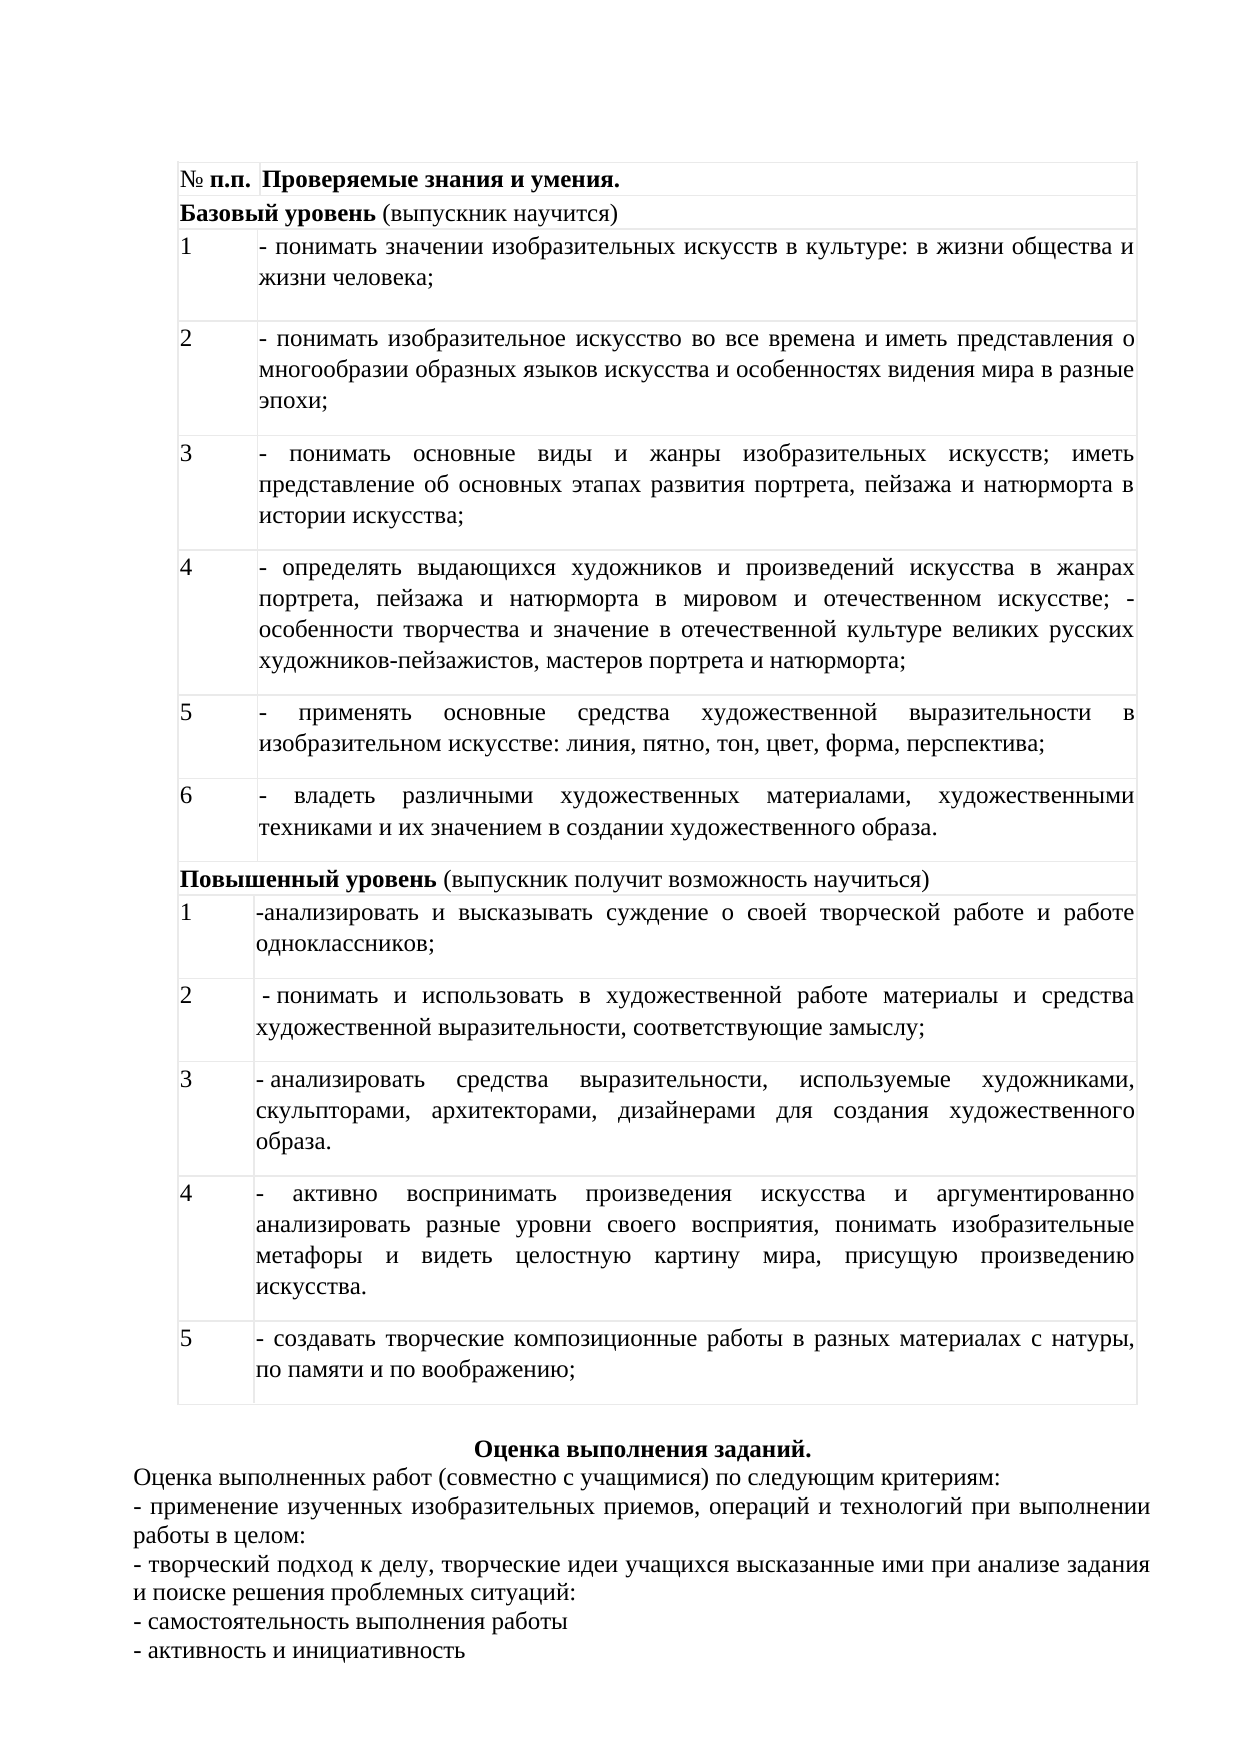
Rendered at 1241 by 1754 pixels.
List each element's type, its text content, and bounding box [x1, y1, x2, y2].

text - самостоятельность выполнения работы [74, 1606, 1152, 1635]
table_cell 3 [179, 1062, 253, 1175]
table_cell 1 [179, 896, 253, 977]
table_cell Базовый уровень (выпускник научится) [179, 196, 1136, 228]
table_cell - создавать творческие композиционные работы в разных материалах с натуры, по памяти и по воображению; [255, 1322, 1136, 1403]
table_cell 5 [179, 696, 257, 777]
table_cell 6 [179, 779, 257, 861]
table_cell - активно воспринимать произведения искусства и аргументированно анализировать разные уровни своего восприятия, понимать изобразительные метафоры и видеть целостную картину мира, присущую произведению искусства. [255, 1177, 1136, 1320]
table_cell -анализировать и высказывать суждение о своей творческой работе и работе одноклассников; [255, 896, 1136, 977]
table_cell - понимать значении изобразительных искусств в культуре: в жизни общества и жизни человека; [258, 230, 1136, 320]
table_cell 2 [179, 322, 257, 435]
table_cell 1 [179, 230, 257, 320]
text - применение изученных изобразительных приемов, операций и технологий при выполнении работы в целом: [133, 1491, 1152, 1549]
table_cell 2 [179, 979, 253, 1061]
table_cell - анализировать средства выразительности, используемые художниками, скульпторами, архитекторами, дизайнерами для создания художественного образа. [255, 1062, 1136, 1175]
table_cell - понимать изобразительное искусство во все времена и иметь представления о многообразии образных языков искусства и особенностях видения мира в разные эпохи; [258, 322, 1136, 435]
table_cell - понимать и использовать в художественной работе материалы и средства художественной выразительности, соответствующие замыслу; [255, 979, 1136, 1061]
table_cell - применять основные средства художественной выразительности в изобразительном искусстве: линия, пятно, тон, цвет, форма, перспектива; [258, 696, 1136, 777]
table_cell Повышенный уровень (выпускник получит возможность научиться) [179, 862, 1136, 894]
table_cell 5 [179, 1322, 253, 1403]
table_cell 3 [179, 436, 257, 549]
text Оценка выполнения заданий. [74, 1434, 1152, 1462]
table_header Проверяемые знания и умения. [261, 163, 1136, 195]
text Оценка выполненных работ (совместно с учащимися) по следующим критериям: [74, 1462, 1152, 1491]
text - творческий подход к делу, творческие идеи учащихся высказанные ими при анализе задания и поиске решения проблемных ситуаций: [133, 1549, 1152, 1606]
table_header № п.п. [179, 163, 259, 195]
table_cell 4 [179, 551, 257, 694]
table_cell - определять выдающихся художников и произведений искусства в жанрах портрета, пейзажа и натюрморта в мировом и отечественном искусстве; - особенности творчества и значение в отечественной культуре великих русских художников-пейзажистов, мастеров портрета и натюрморта; [258, 551, 1136, 694]
table_cell - владеть различными художественных материалами, художественными техниками и их значением в создании художественного образа. [258, 779, 1136, 861]
table_cell 4 [179, 1177, 253, 1320]
text - активность и инициативность [74, 1635, 1152, 1664]
table_cell - понимать основные виды и жанры изобразительных искусств; иметь представление об основных этапах развития портрета, пейзажа и натюрморта в истории искусства; [258, 436, 1136, 549]
